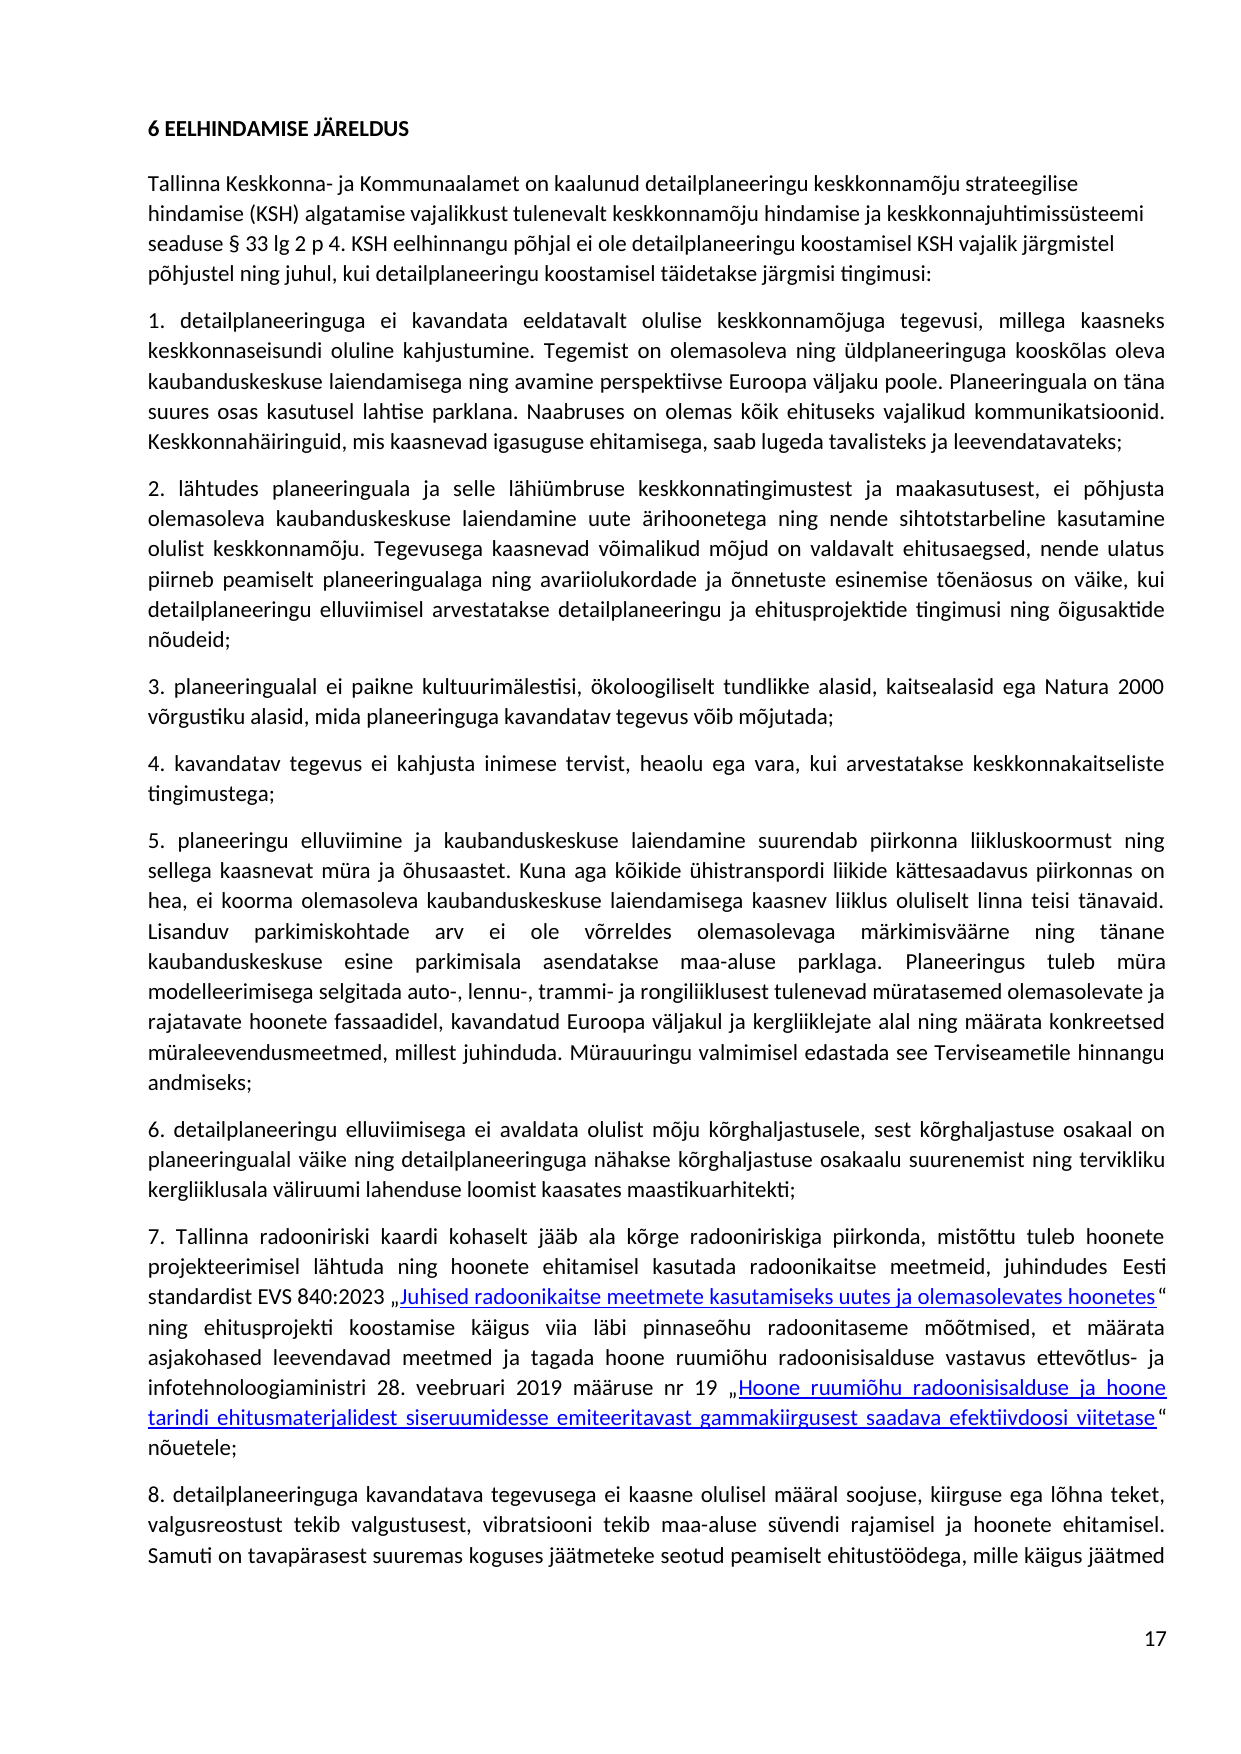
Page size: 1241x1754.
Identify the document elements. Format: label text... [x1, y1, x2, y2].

text 1. detailplaneeringuga ei kavandata eeldatavalt olulise keskkonnamõjuga tegevusi, millega kaasneks keskkonnaseisundi oluline kahjustumine. Tegemist on olemasoleva ning üldplaneeringuga kooskõlas oleva kaubanduskeskuse laiendamisega ning avamine perspektiivse Euroopa väljaku poole. Planeeringuala on täna suures osas kasutusel lahtise parklana. Naabruses on olemas kõik ehituseks vajalikud kommunikatsioonid. Keskkonnahäiringuid, mis kaasnevad igasuguse ehitamisega, saab lugeda tavalisteks ja leevendatavateks; [148, 306, 1167, 455]
text 6. detailplaneeringu elluviimisega ei avaldata olulist mõju kõrghaljastusele, sest kõrghaljastuse osakaal on planeeringualal väike ning detailplaneeringuga nähakse kõrghaljastuse osakaalu suurenemist ning tervikliku kergliiklusala väliruumi lahenduse loomist kaasates maastikuarhitekti; [148, 1115, 1167, 1203]
text Tallinna Keskkonna- ja Kommunaalamet on kaalunud detailplaneeringu keskkonnamõju strateegilise hindamise (KSH) algatamise vajalikkust tulenevalt keskkonnamõju hindamise ja keskkonnajuhtimissüsteemi seaduse § 33 lg 2 p 4. KSH eelhinnangu põhjal ei ole detailplaneeringu koostamisel KSH vajalik järgmistel põhjustel ning juhul, kui detailplaneeringu koostamisel täidetakse järgmisi tingimusi: [148, 169, 1167, 287]
text 3. planeeringualal ei paikne kultuurimälestisi, ökoloogiliselt tundlikke alasid, kaitsealasid ega Natura 2000 võrgustiku alasid, mida planeeringuga kavandatav tegevus võib mõjutada; [148, 672, 1167, 730]
text 4. kavandatav tegevus ei kahjusta inimese tervist, heaolu ega vara, kui arvestatakse keskkonnakaitseliste tingimustega; [148, 749, 1167, 807]
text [148, 1480, 1167, 1569]
subtitle 6 EELHINDAMISE JÄRELDUS [148, 114, 1167, 142]
text 7. Tallinna radooniriski kaardi kohaselt jääb ala kõrge radooniriskiga piirkonda, mistõttu tuleb hoonete projekteerimisel lähtuda ning hoonete ehitamisel kasutada radoonikaitse meetmeid, juhindudes Eesti standardist EVS 840:2023 „Juhised radoonikaitse meetmete kasutamiseks uutes ja olemasolevates hoonetes“ ning ehitusprojekti koostamise käigus viia läbi pinnaseõhu radoonitaseme mõõtmised, et määrata asjakohased leevendavad meetmed ja tagada hoone ruumiõhu radoonisisalduse vastavus ettevõtlus- ja infotehnoloogiaministri 28. veebruari 2019 määruse nr 19 „Hoone ruumiõhu radoonisisalduse ja hoone tarindi ehitusmaterjalidest siseruumidesse emiteeritavast gammakiirgusest saadava efektiivdoosi viitetase“ nõuetele; [148, 1222, 1167, 1461]
text 2. lähtudes planeeringuala ja selle lähiümbruse keskkonnatingimustest ja maakasutusest, ei põhjusta olemasoleva kaubanduskeskuse laiendamine uute ärihoonetega ning nende sihtotstarbeline kasutamine olulist keskkonnamõju. Tegevusega kaasnevad võimalikud mõjud on valdavalt ehitusaegsed, nende ulatus piirneb peamiselt planeeringualaga ning avariiolukordade ja õnnetuste esinemise tõenäosus on väike, kui detailplaneeringu elluviimisel arvestatakse detailplaneeringu ja ehitusprojektide tingimusi ning õigusaktide nõudeid; [148, 474, 1167, 653]
text 5. planeeringu elluviimine ja kaubanduskeskuse laiendamine suurendab piirkonna liikluskoormust ning sellega kaasnevat müra ja õhusaastet. Kuna aga kõikide ühistranspordi liikide kättesaadavus piirkonnas on hea, ei koorma olemasoleva kaubanduskeskuse laiendamisega kaasnev liiklus oluliselt linna teisi tänavaid. Lisanduv parkimiskohtade arv ei ole võrreldes olemasolevaga märkimisväärne ning tänane kaubanduskeskuse esine parkimisala asendatakse maa-aluse parklaga. Planeeringus tuleb müra modelleerimisega selgitada auto-, lennu-, trammi- ja rongiliiklusest tulenevad müratasemed olemasolevate ja rajatavate hoonete fassaadidel, kavandatud Euroopa väljakul ja kergliiklejate alal ning määrata konkreetsed müraleevendusmeetmed, millest juhinduda. Mürauuringu valmimisel edastada see Terviseametile hinnangu andmiseks; [148, 826, 1167, 1096]
